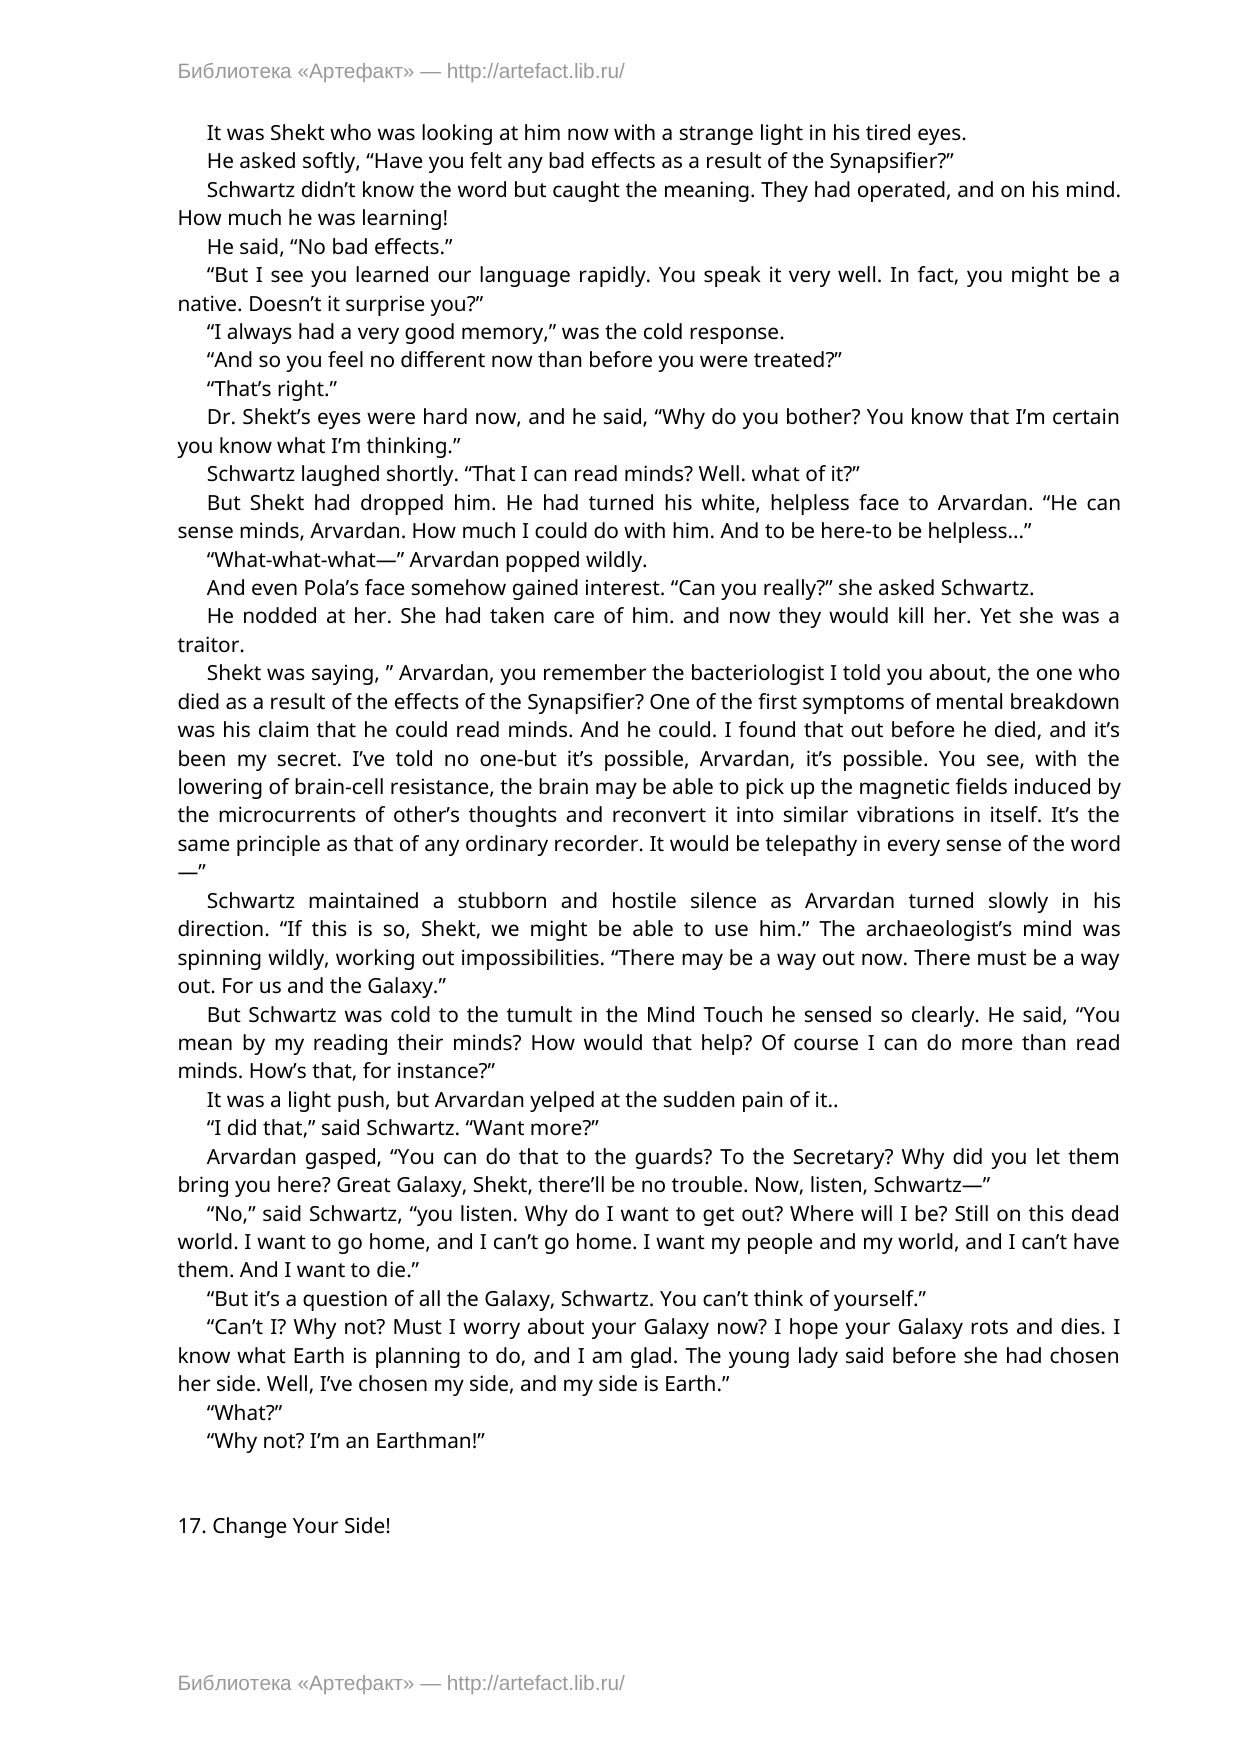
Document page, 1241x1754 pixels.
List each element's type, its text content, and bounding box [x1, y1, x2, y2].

text “I always had a very good memory,” was the cold response. [177, 317, 1122, 346]
text Schwartz laughed shortly. “That I can read minds? Well. what of it?” [177, 459, 1122, 488]
text He nodded at her. She had taken care of him. and now they would kill her. Yet she was a traitor. [177, 602, 1122, 658]
text “Can’t I? Why not? Must I worry about your Galaxy now? I hope your Galaxy rots and dies. I know what Earth is planning to do, and I am glad. The young lady said before she had chosen her side. Well, I’ve chosen my side, and my side is Earth.” [177, 1312, 1122, 1398]
text Schwartz didn’t know the word but caught the meaning. They had operated, and on his mind. How much he was learning! [177, 175, 1122, 232]
text He asked softly, “Have you felt any bad effects as a result of the Synapsifier?” [177, 147, 1122, 175]
text “No,” said Schwartz, “you listen. Why do I want to get out? Where will I be? Still on this dead world. I want to go home, and I can’t go home. I want my people and my world, and I can’t have them. And I want to die.” [177, 1199, 1122, 1284]
text “But it’s a question of all the Galaxy, Schwartz. You can’t think of yourself.” [177, 1284, 1122, 1312]
text It was a light push, but Arvardan yelped at the sudden pain of it.. [177, 1085, 1122, 1113]
text Schwartz maintained a stubborn and hostile silence as Arvardan turned slowly in his direction. “If this is so, Shekt, we might be able to use him.” The archaeologist’s mind was spinning wildly, working out impossibilities. “There may be a way out now. There must be a way out. For us and the Galaxy.” [177, 886, 1122, 1000]
text “I did that,” said Schwartz. “Want more?” [177, 1113, 1122, 1142]
text And even Pola’s face somehow gained interest. “Can you really?” she asked Schwartz. [177, 573, 1122, 602]
text “That’s right.” [177, 374, 1122, 402]
text Shekt was saying, ” Arvardan, you remember the bacteriologist I told you about, the one who died as a result of the effects of the Synapsifier? One of the first symptoms of mental breakdown was his claim that he could read minds. And he could. I found that out before he died, and it’s been my secret. I’ve told no one-but it’s possible, Arvardan, it’s possible. You see, with the lowering of brain-cell resistance, the brain may be able to pick up the magnetic fields induced by the microcurrents of other’s thoughts and reconvert it into similar vibrations in itself. It’s the same principle as that of any ordinary recorder. It would be telepathy in every sense of the word—” [177, 658, 1122, 886]
text He said, “No bad effects.” [177, 232, 1122, 260]
subtitle 17. Change Your Side! [177, 1512, 1122, 1540]
text “What-what-what—” Arvardan popped wildly. [177, 545, 1122, 573]
text “And so you feel no different now than before you were treated?” [177, 346, 1122, 374]
text Dr. Shekt’s eyes were hard now, and he said, “Why do you bother? You know that I’m certain you know what I’m thinking.” [177, 402, 1122, 459]
text But Schwartz was cold to the tumult in the Mind Touch he sensed so clearly. He said, “You mean by my reading their minds? How would that help? Of course I can do more than read minds. How’s that, for instance?” [177, 1000, 1122, 1085]
text Arvardan gasped, “You can do that to the guards? To the Secretary? Why did you let them bring you here? Great Galaxy, Shekt, there’ll be no trouble. Now, listen, Schwartz—” [177, 1142, 1122, 1199]
text “What?” [177, 1398, 1122, 1426]
text “Why not? I’m an Earthman!” [177, 1426, 1122, 1455]
text It was Shekt who was looking at him now with a strange light in his tired eyes. [177, 118, 1122, 147]
text But Shekt had dropped him. He had turned his white, helpless face to Arvardan. “He can sense minds, Arvardan. How much I could do with him. And to be here-to be helpless...” [177, 488, 1122, 545]
text “But I see you learned our language rapidly. You speak it very well. In fact, you might be a native. Doesn’t it surprise you?” [177, 260, 1122, 317]
